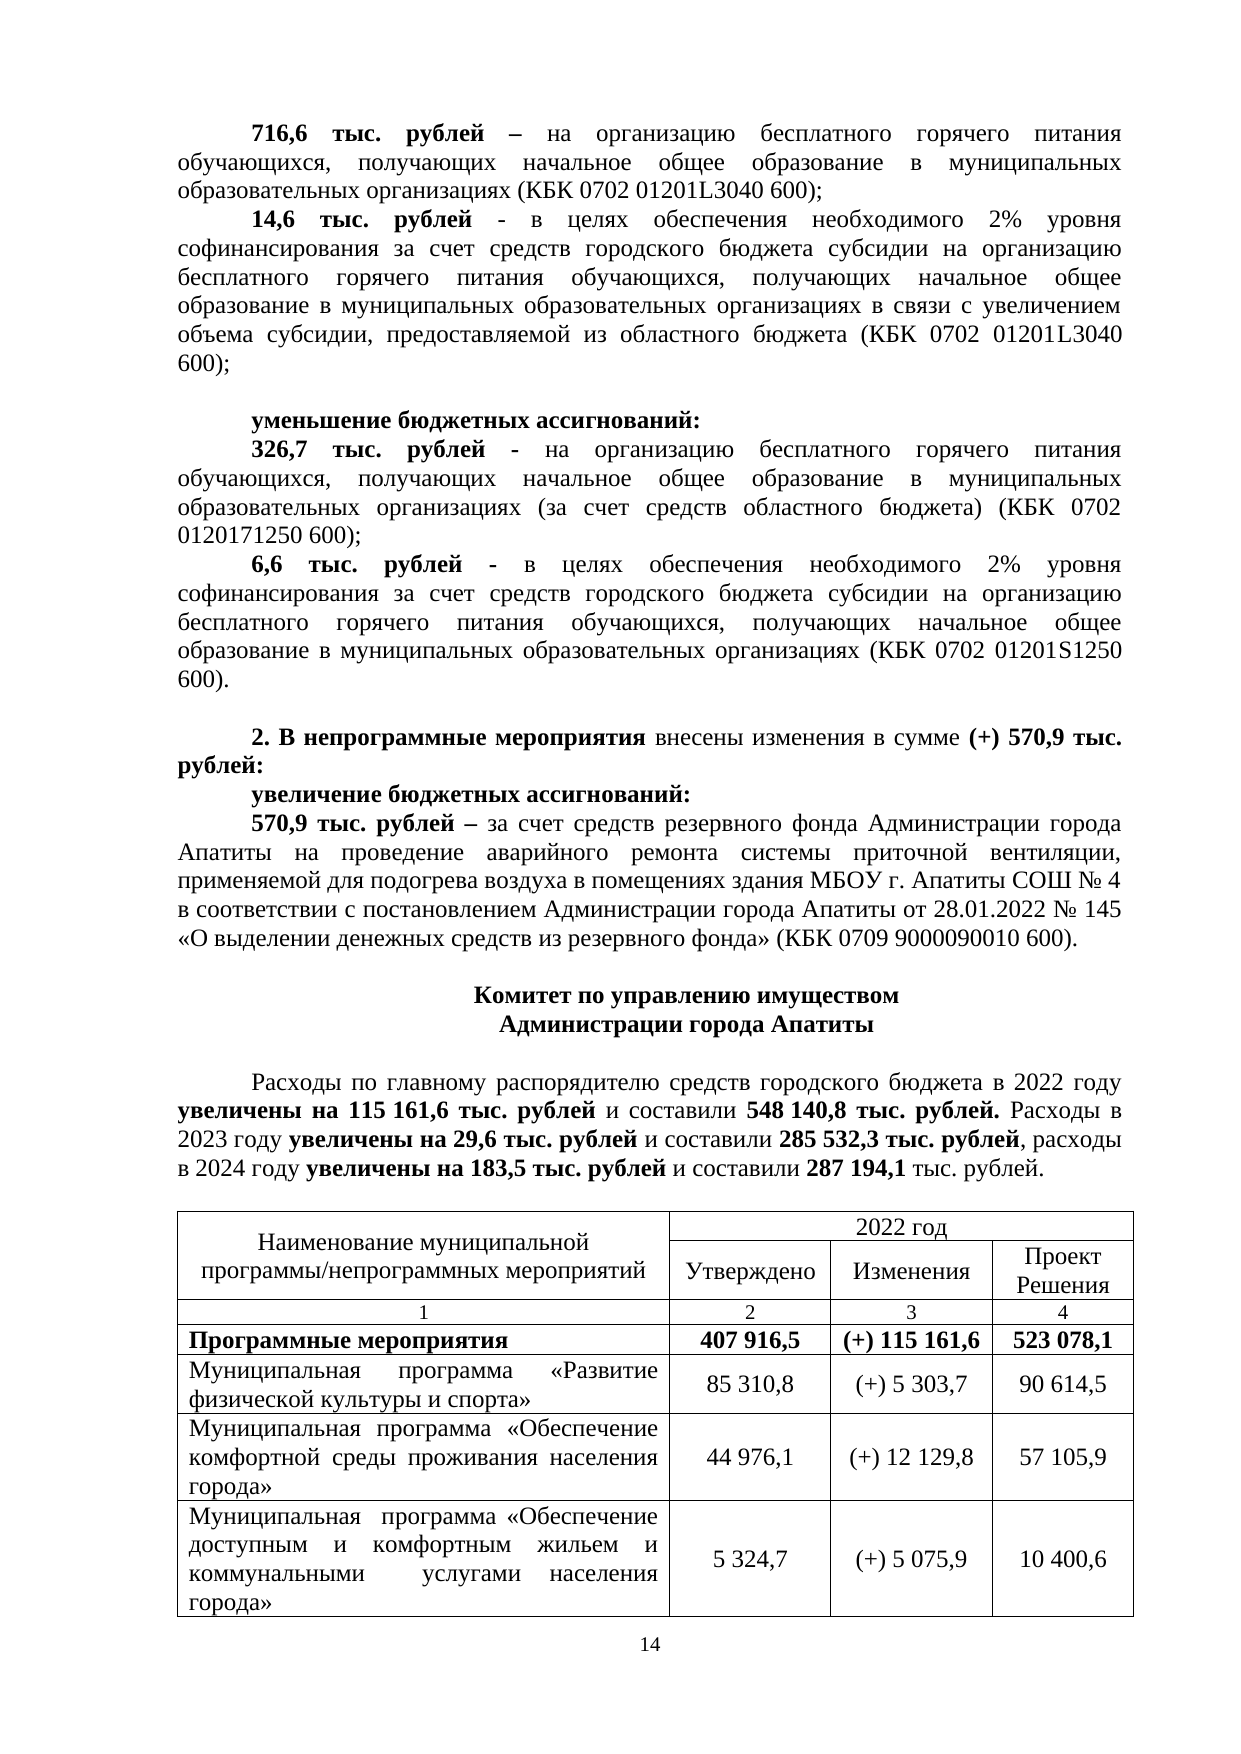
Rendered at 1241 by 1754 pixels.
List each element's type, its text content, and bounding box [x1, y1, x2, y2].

table_cell 44 976,1 [670, 1414, 830, 1500]
text Администрации города Апатиты [177, 1009, 1122, 1038]
text 716,6 тыс. рублей – на организацию бесплатного горячего питания обучающихся, получающих начальное общее образование в муниципальных образовательных организациях (КБК 0702 01201L3040 600); [177, 118, 1122, 204]
table_cell 523 078,1 [993, 1325, 1133, 1354]
table_cell Муниципальная программа «Развитие физической культуры и спорта» [178, 1355, 669, 1412]
text 326,7 тыс. рублей - на организацию бесплатного горячего питания обучающихся, получающих начальное общее образование в муниципальных образовательных организациях (за счет средств областного бюджета) (КБК 0702 0120171250 600); [177, 434, 1122, 549]
table_cell Изменения [831, 1241, 992, 1299]
table_cell 3 [831, 1300, 992, 1324]
text Комитет по управлению имуществом [177, 981, 1122, 1009]
table_cell 4 [993, 1300, 1133, 1324]
table_cell Муниципальная программа «Обеспечение доступным и комфортным жильем и коммунальными услугами населения города» [178, 1501, 669, 1616]
table_cell 5 324,7 [670, 1501, 830, 1616]
text 14,6 тыс. рублей - в целях обеспечения необходимого 2% уровня софинансирования за счет средств городского бюджета субсидии на организацию бесплатного горячего питания обучающихся, получающих начальное общее образование в муниципальных образовательных организациях в связи с увеличением объема субсидии, предоставляемой из областного бюджета (КБК 0702 01201L3040 600); [177, 204, 1122, 377]
table_cell 90 614,5 [993, 1355, 1133, 1412]
table_cell 85 310,8 [670, 1355, 830, 1412]
text 6,6 тыс. рублей - в целях обеспечения необходимого 2% уровня софинансирования за счет средств городского бюджета субсидии на организацию бесплатного горячего питания обучающихся, получающих начальное общее образование в муниципальных образовательных организациях (КБК 0702 01201S1250 600). [177, 549, 1122, 693]
table_cell 2 [670, 1300, 830, 1324]
text Расходы по главному распорядителю средств городского бюджета в 2022 году увеличены на 115 161,6 тыс. рублей и составили 548 140,8 тыс. рублей. Расходы в 2023 году увеличены на 29,6 тыс. рублей и составили 285 532,3 тыс. рублей, расходы в 2024 году увеличены на 183,5 тыс. рублей и составили 287 194,1 тыс. рублей. [177, 1067, 1122, 1182]
text 570,9 тыс. рублей – за счет средств резервного фонда Администрации города Апатиты на проведение аварийного ремонта системы приточной вентиляции, применяемой для подогрева воздуха в помещениях здания МБОУ г. Апатиты СОШ № 4 в соответствии с постановлением Администрации города Апатиты от 28.01.2022 № 145 «О выделении денежных средств из резервного фонда» (КБК 0709 9000090010 600). [177, 808, 1122, 952]
table_header 2022 год [670, 1212, 1133, 1240]
table_cell Программные мероприятия [178, 1325, 669, 1354]
table_cell 57 105,9 [993, 1414, 1133, 1500]
text уменьшение бюджетных ассигнований: [177, 406, 1122, 434]
table_cell 1 [178, 1300, 669, 1324]
text увеличение бюджетных ассигнований: [177, 779, 1122, 808]
table_cell Муниципальная программа «Обеспечение комфортной среды проживания населения города» [178, 1414, 669, 1500]
text 2. В непрограммные мероприятия внесены изменения в сумме (+) 570,9 тыс. рублей: [177, 722, 1122, 779]
table_cell (+) 5 303,7 [831, 1355, 992, 1412]
table_cell (+) 12 129,8 [831, 1414, 992, 1500]
table_cell (+) 5 075,9 [831, 1501, 992, 1616]
table_cell Утверждено [670, 1241, 830, 1299]
table_cell 10 400,6 [993, 1501, 1133, 1616]
table_header Наименование муниципальной программы/непрограммных мероприятий [178, 1212, 669, 1299]
table_cell (+) 115 161,6 [831, 1325, 992, 1354]
table_cell Проект Решения [993, 1241, 1133, 1299]
table_cell 407 916,5 [670, 1325, 830, 1354]
